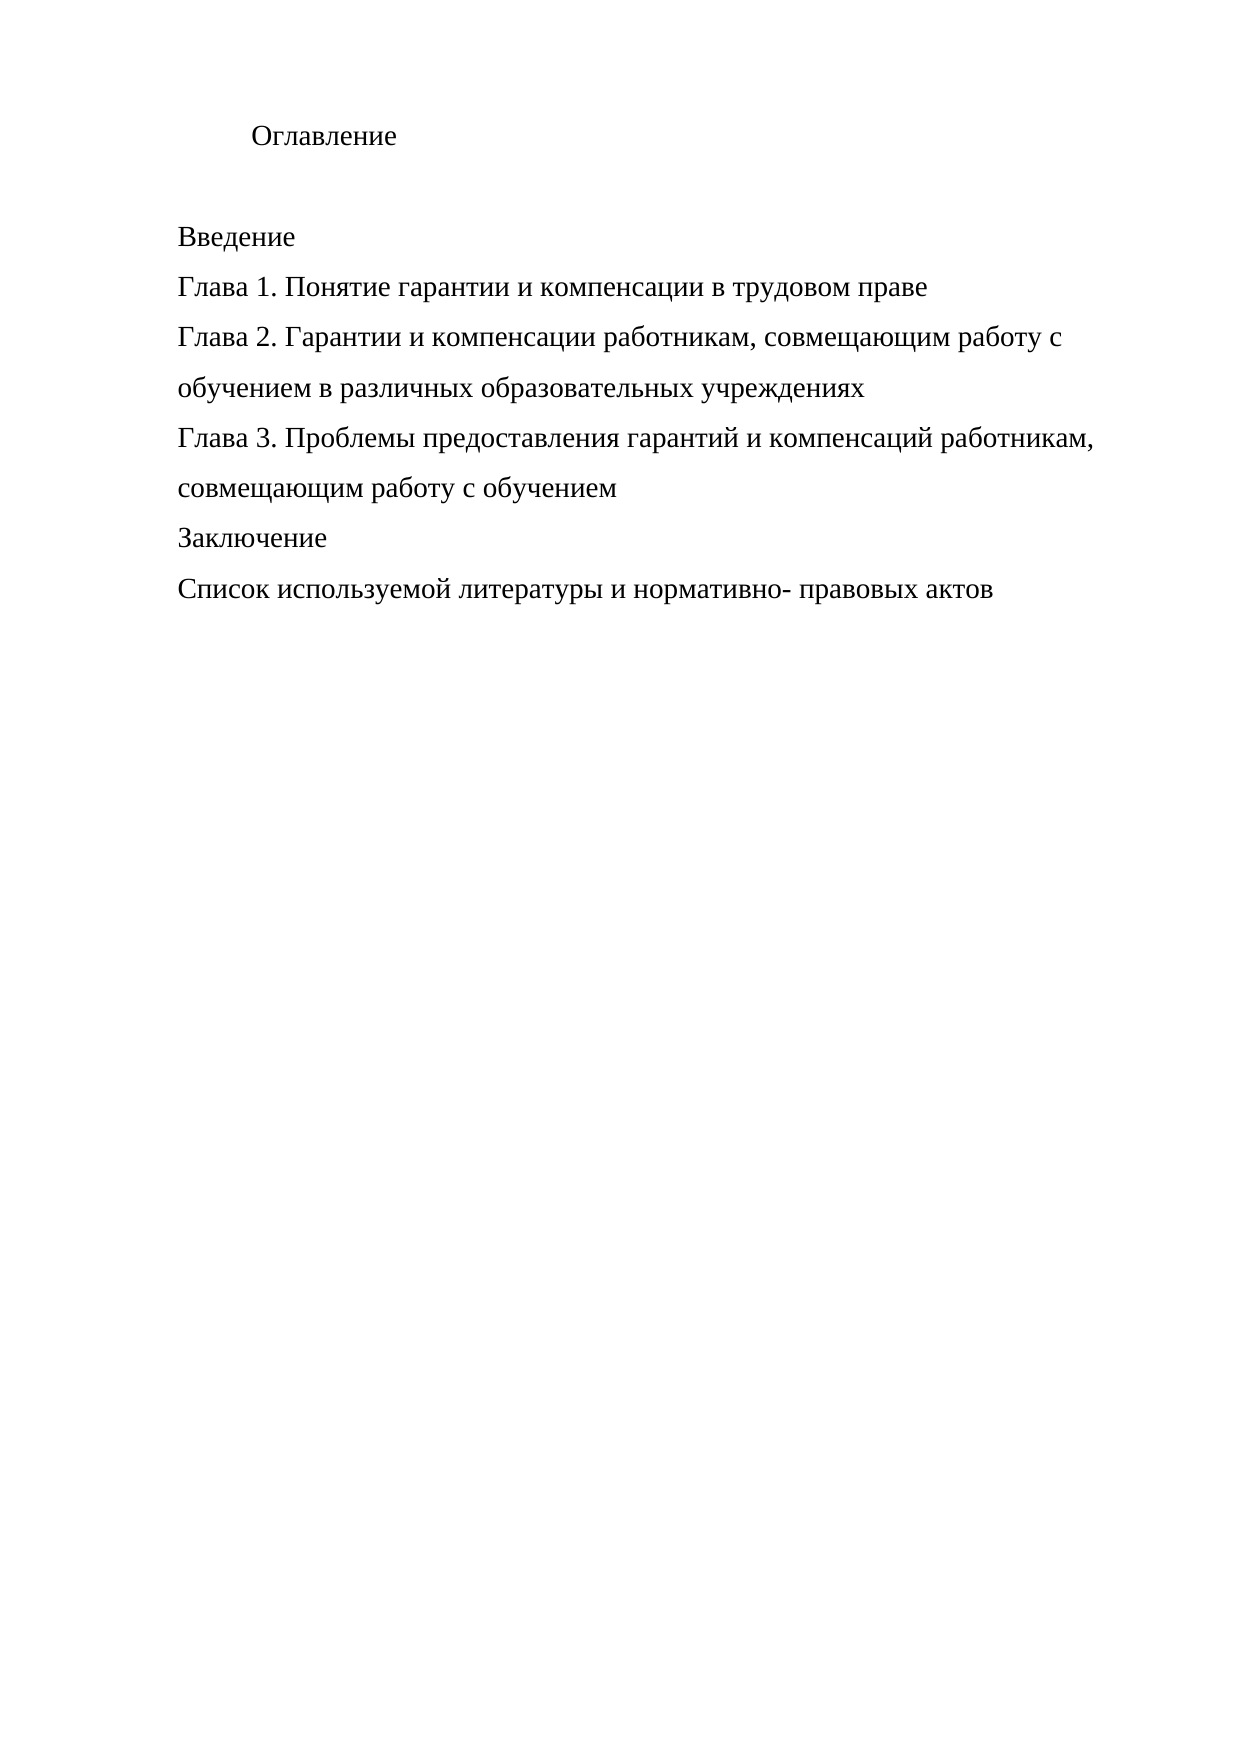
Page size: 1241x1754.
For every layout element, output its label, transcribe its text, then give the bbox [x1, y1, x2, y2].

text Список используемой литературы и нормативно- правовых актов [177, 571, 1152, 604]
text Заключение [177, 521, 1152, 554]
text Глава 1. Понятие гарантии и компенсации в трудовом праве [177, 269, 1152, 303]
text Оглавление [177, 118, 1152, 152]
text Введение [177, 219, 1152, 252]
text Глава 3. Проблемы предоставления гарантий и компенсаций работникам, совмещающим работу с обучением [177, 420, 1152, 504]
text Глава 2. Гарантии и компенсации работникам, совмещающим работу с обучением в различных образовательных учреждениях [177, 319, 1152, 403]
